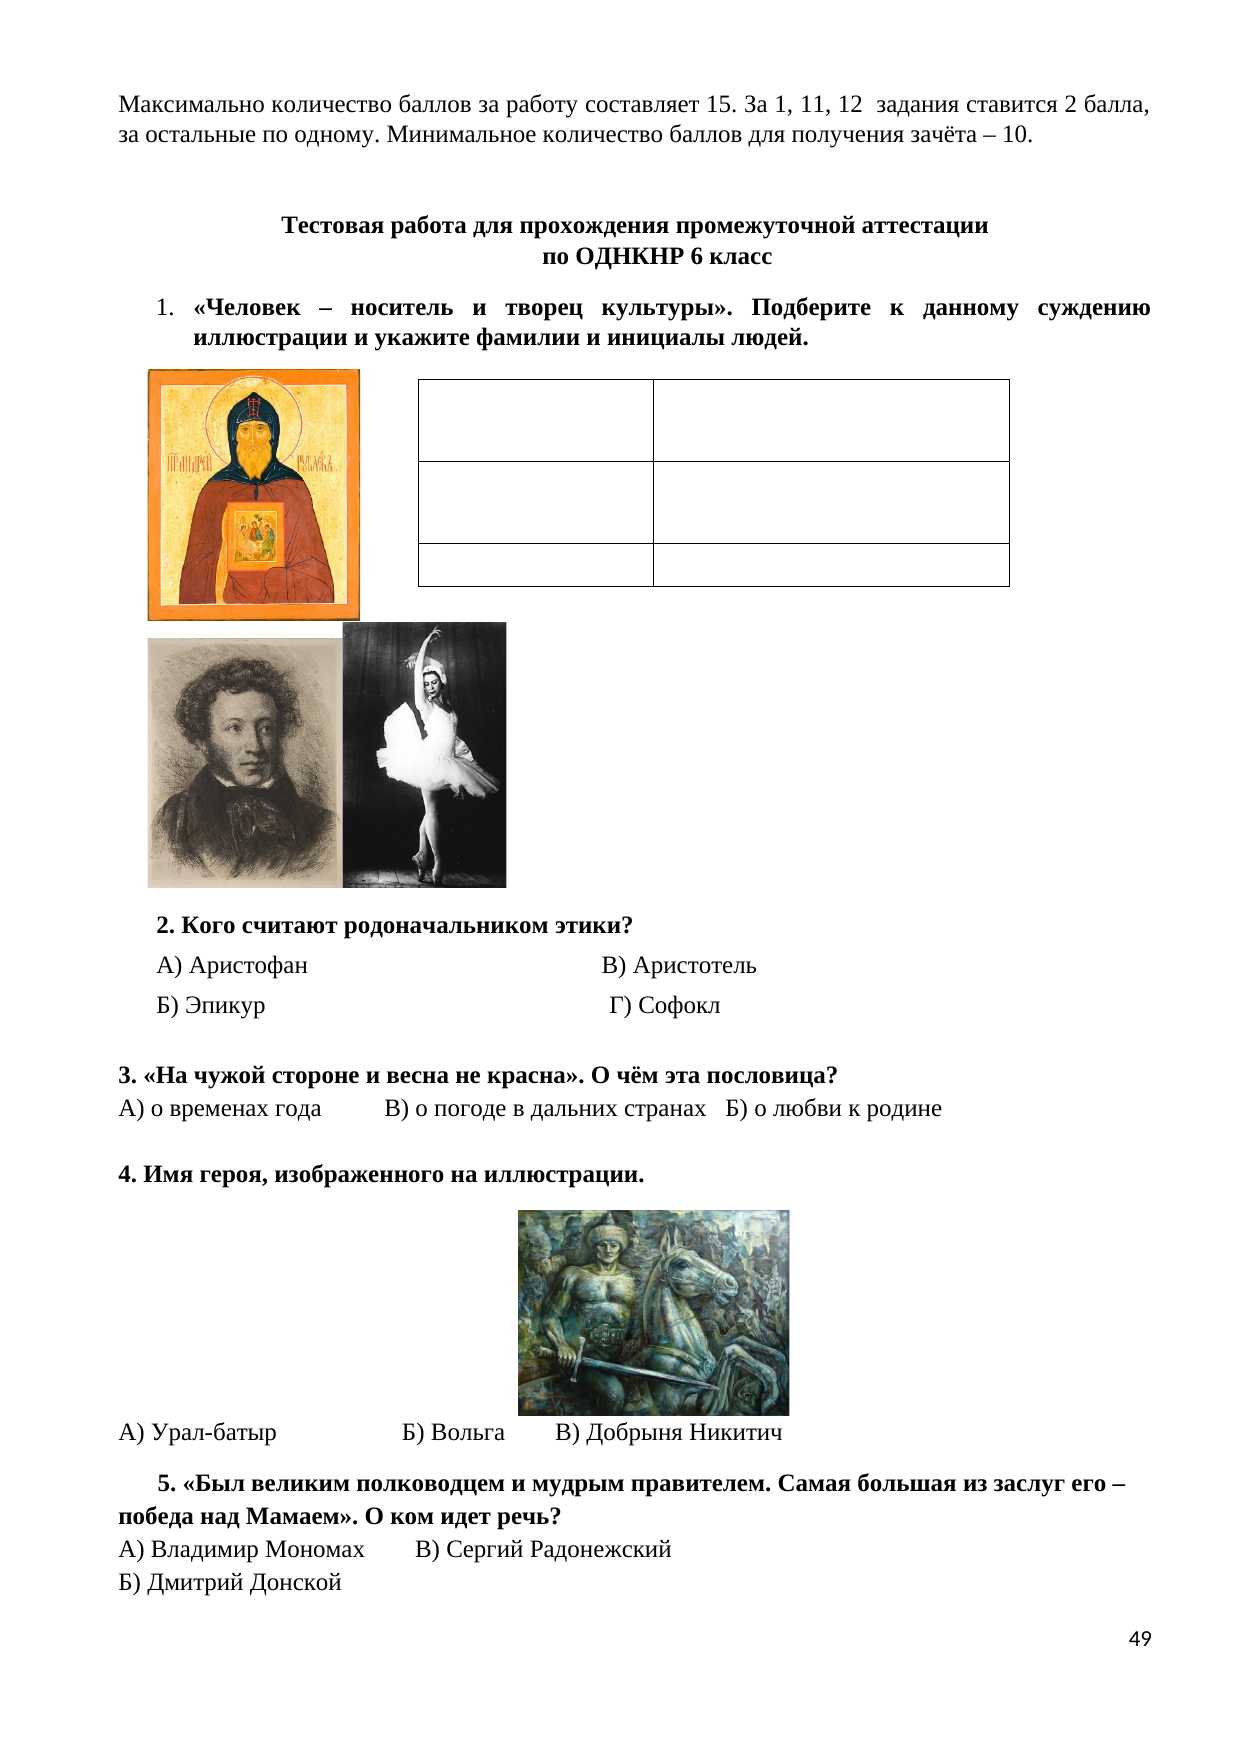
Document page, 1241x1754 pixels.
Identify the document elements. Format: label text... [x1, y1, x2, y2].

text А) Урал-батыр Б) Вольга В) Добрыня Никитич [118, 1417, 1152, 1446]
table_cell [654, 544, 1009, 586]
picture [518, 1210, 790, 1416]
text А) о временах года В) о погоде в дальних странах Б) о любви к родине [118, 1093, 1152, 1122]
list Б) Эпикур Г) Софокл [156, 990, 1152, 1018]
text Б) Дмитрий Донской [118, 1567, 1152, 1596]
text Максимально количество баллов за работу составляет 15. За 1, 11, 12 задания ставится 2 балла, за остальные по одному. Минимальное количество баллов для получения зачёта – 10. [118, 89, 1152, 148]
table_header [654, 380, 1009, 461]
table_header [419, 380, 653, 461]
text 4. Имя героя, изображенного на иллюстрации. [118, 1159, 1152, 1188]
table_cell [419, 544, 653, 586]
text 3. «На чужой стороне и весна не красна». О чём эта пословица? [118, 1060, 1152, 1089]
text А) Владимир Мономах В) Сергий Радонежский [118, 1534, 1152, 1563]
table_cell [654, 462, 1009, 543]
picture [147, 369, 361, 621]
list 2. Кого считают родоначальником этики? [156, 910, 1152, 938]
text по ОДНКНР 6 класс [162, 241, 1152, 269]
table_cell [419, 462, 653, 543]
list «Человек – носитель и творец культуры». Подберите к данному суждению иллюстрации и укажите фамилии и инициалы людей. [156, 292, 1152, 351]
list А) Аристофан В) Аристотель [156, 950, 1152, 978]
text 5. «Был великим полководцем и мудрым правителем. Самая большая из заслуг его – победа над Мамаем». О ком идет речь? [118, 1468, 1152, 1530]
picture [147, 622, 507, 888]
text Тестовая работа для прохождения промежуточной аттестации [118, 210, 1152, 239]
